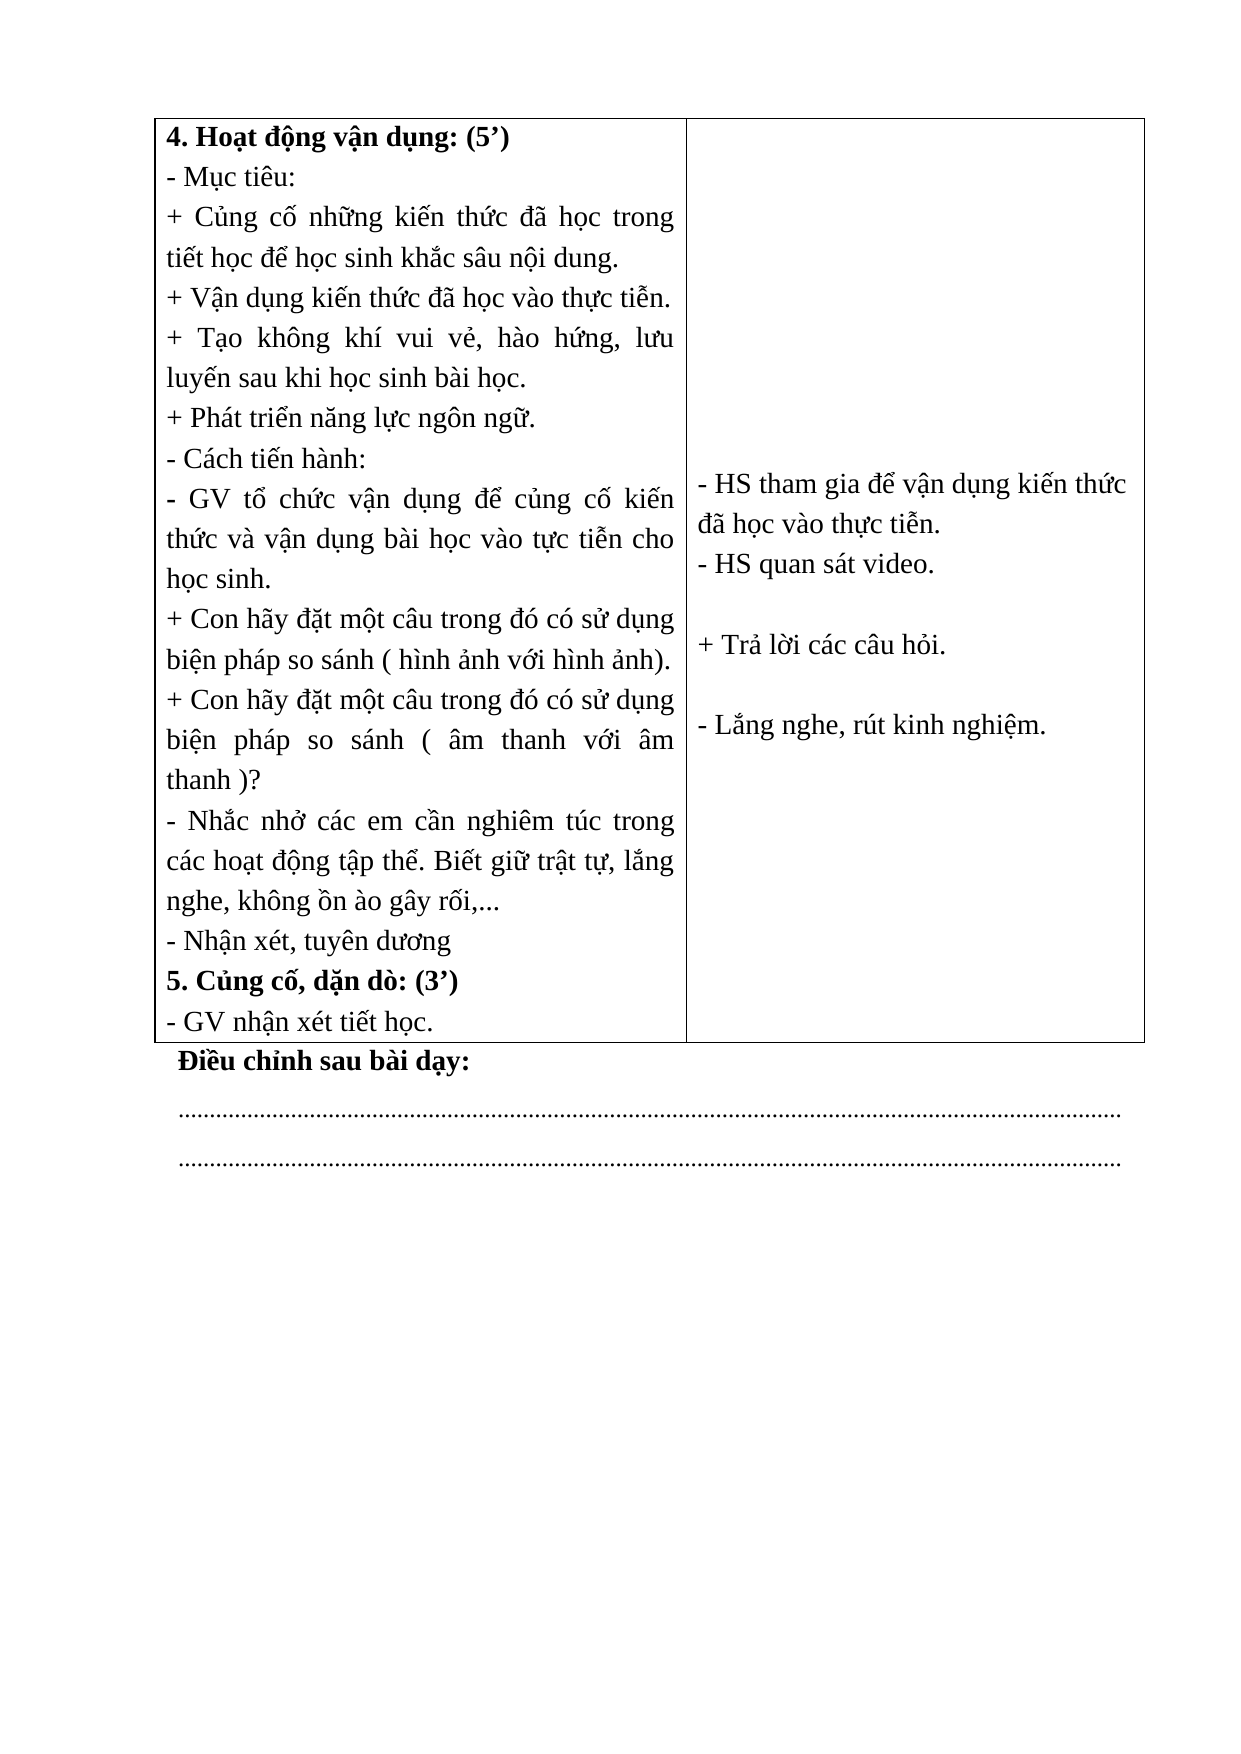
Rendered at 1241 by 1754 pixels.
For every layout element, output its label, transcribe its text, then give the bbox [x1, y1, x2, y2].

text Điều chỉnh sau bài dạy: [177, 1043, 1122, 1077]
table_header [687, 119, 1144, 1042]
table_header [156, 119, 686, 1042]
text .............................................................................................................................................................................................................................................................................................................. [177, 1094, 1122, 1173]
